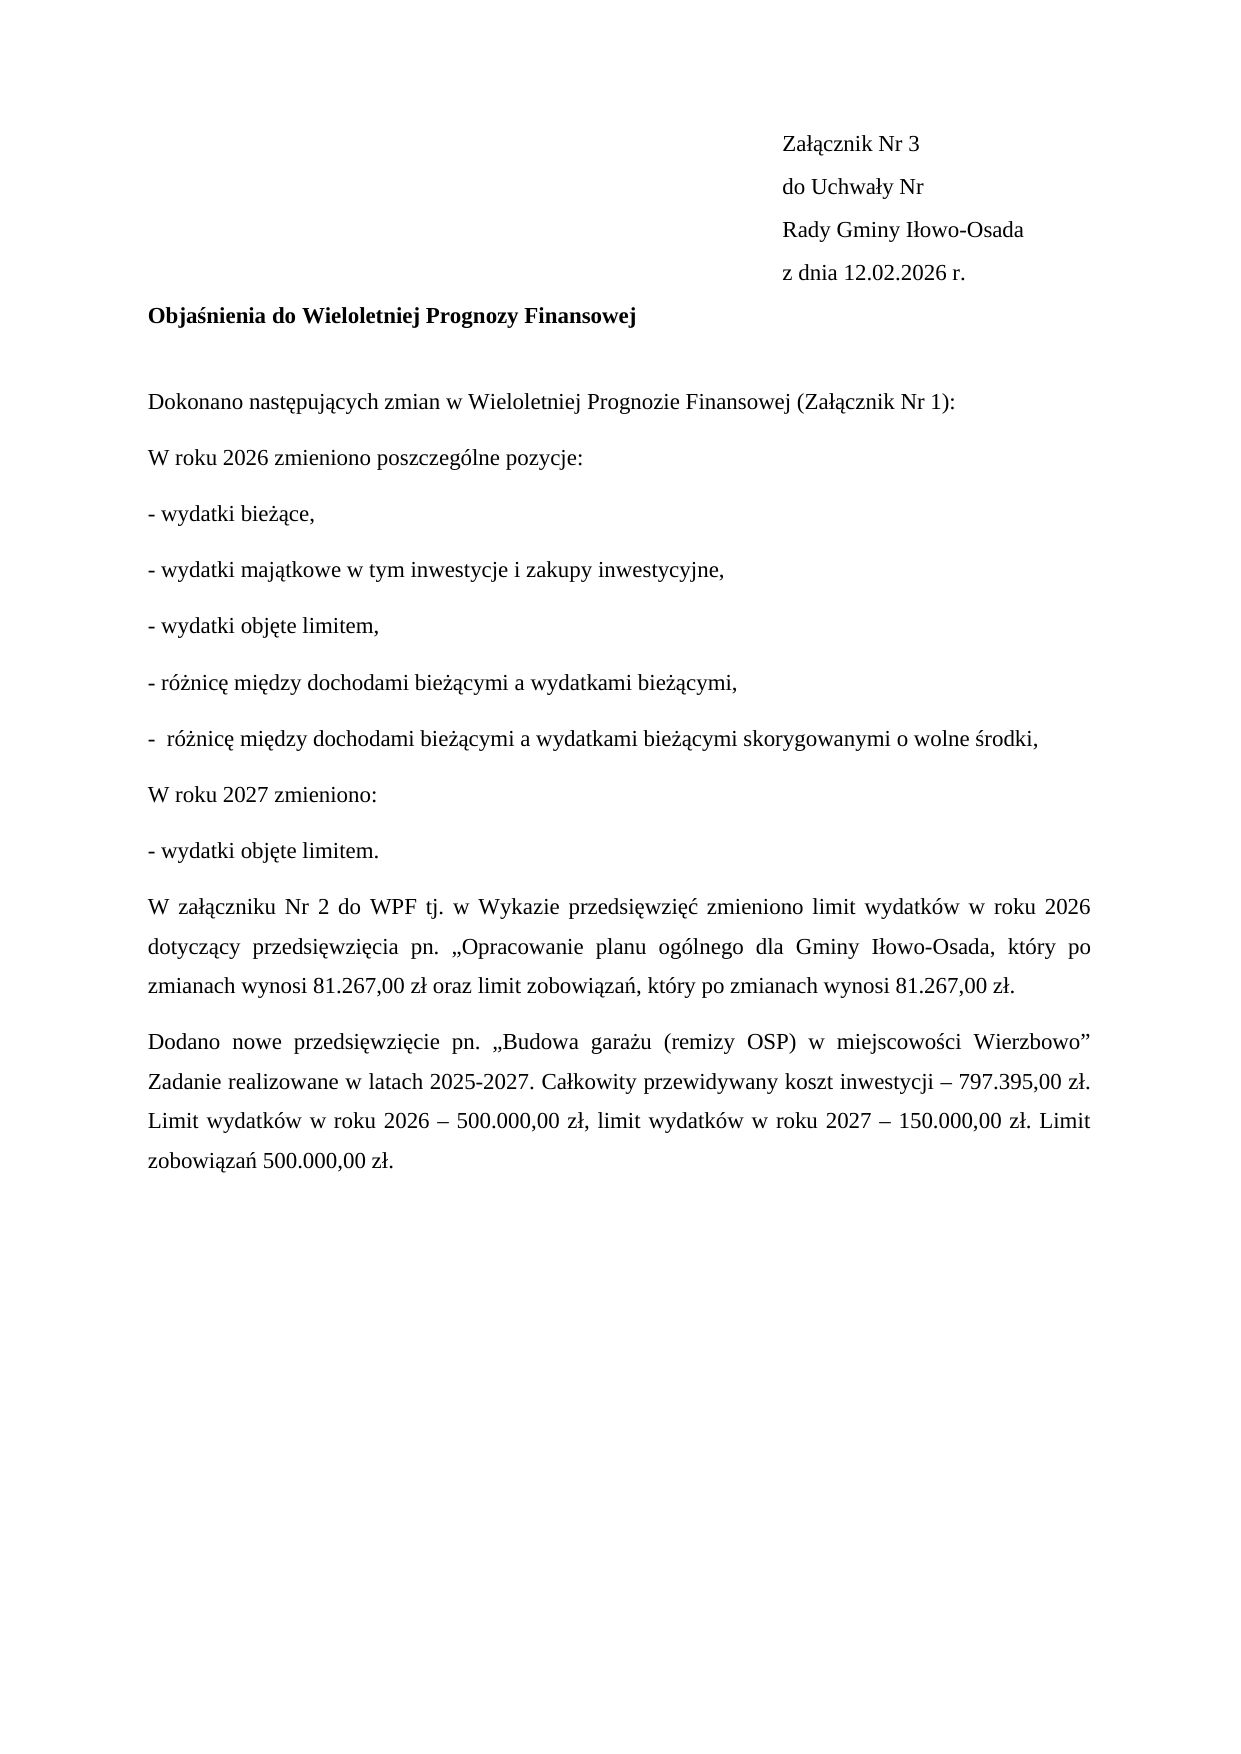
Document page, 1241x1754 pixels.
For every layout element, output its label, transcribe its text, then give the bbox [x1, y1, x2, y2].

text Rady Gminy Iłowo-Osada [148, 216, 1092, 242]
text W roku 2027 zmieniono: [148, 781, 1092, 807]
text - różnicę między dochodami bieżącymi a wydatkami bieżącymi, [148, 669, 1092, 695]
text Dodano nowe przedsięwzięcie pn. „Budowa garażu (remizy OSP) w miejscowości Wierzbowo” Zadanie realizowane w latach 2025-2027. Całkowity przewidywany koszt inwestycji – 797.395,00 zł. Limit wydatków w roku 2026 – 500.000,00 zł, limit wydatków w roku 2027 – 150.000,00 zł. Limit zobowiązań 500.000,00 zł. [148, 1028, 1092, 1173]
text W roku 2026 zmieniono poszczególne pozycje: [148, 444, 1092, 471]
text - wydatki objęte limitem, [148, 613, 1092, 639]
text - wydatki objęte limitem. [148, 837, 1092, 863]
text - wydatki majątkowe w tym inwestycje i zakupy inwestycyjne, [148, 556, 1092, 583]
text Dokonano następujących zmian w Wieloletniej Prognozie Finansowej (Załącznik Nr 1): [148, 388, 1092, 414]
text - różnicę między dochodami bieżącymi a wydatkami bieżącymi skorygowanymi o wolne środki, [148, 725, 1092, 751]
text - wydatki bieżące, [148, 500, 1092, 527]
text Objaśnienia do Wieloletniej Prognozy Finansowej [148, 302, 1092, 328]
text Załącznik Nr 3 [148, 130, 1092, 156]
text z dnia 12.02.2026 r. [148, 259, 1092, 285]
text do Uchwały Nr [148, 173, 1092, 199]
text W załączniku Nr 2 do WPF tj. w Wykazie przedsięwzięć zmieniono limit wydatków w roku 2026 dotyczący przedsięwzięcia pn. „Opracowanie planu ogólnego dla Gminy Iłowo-Osada, który po zmianach wynosi 81.267,00 zł oraz limit zobowiązań, który po zmianach wynosi 81.267,00 zł. [148, 893, 1092, 999]
